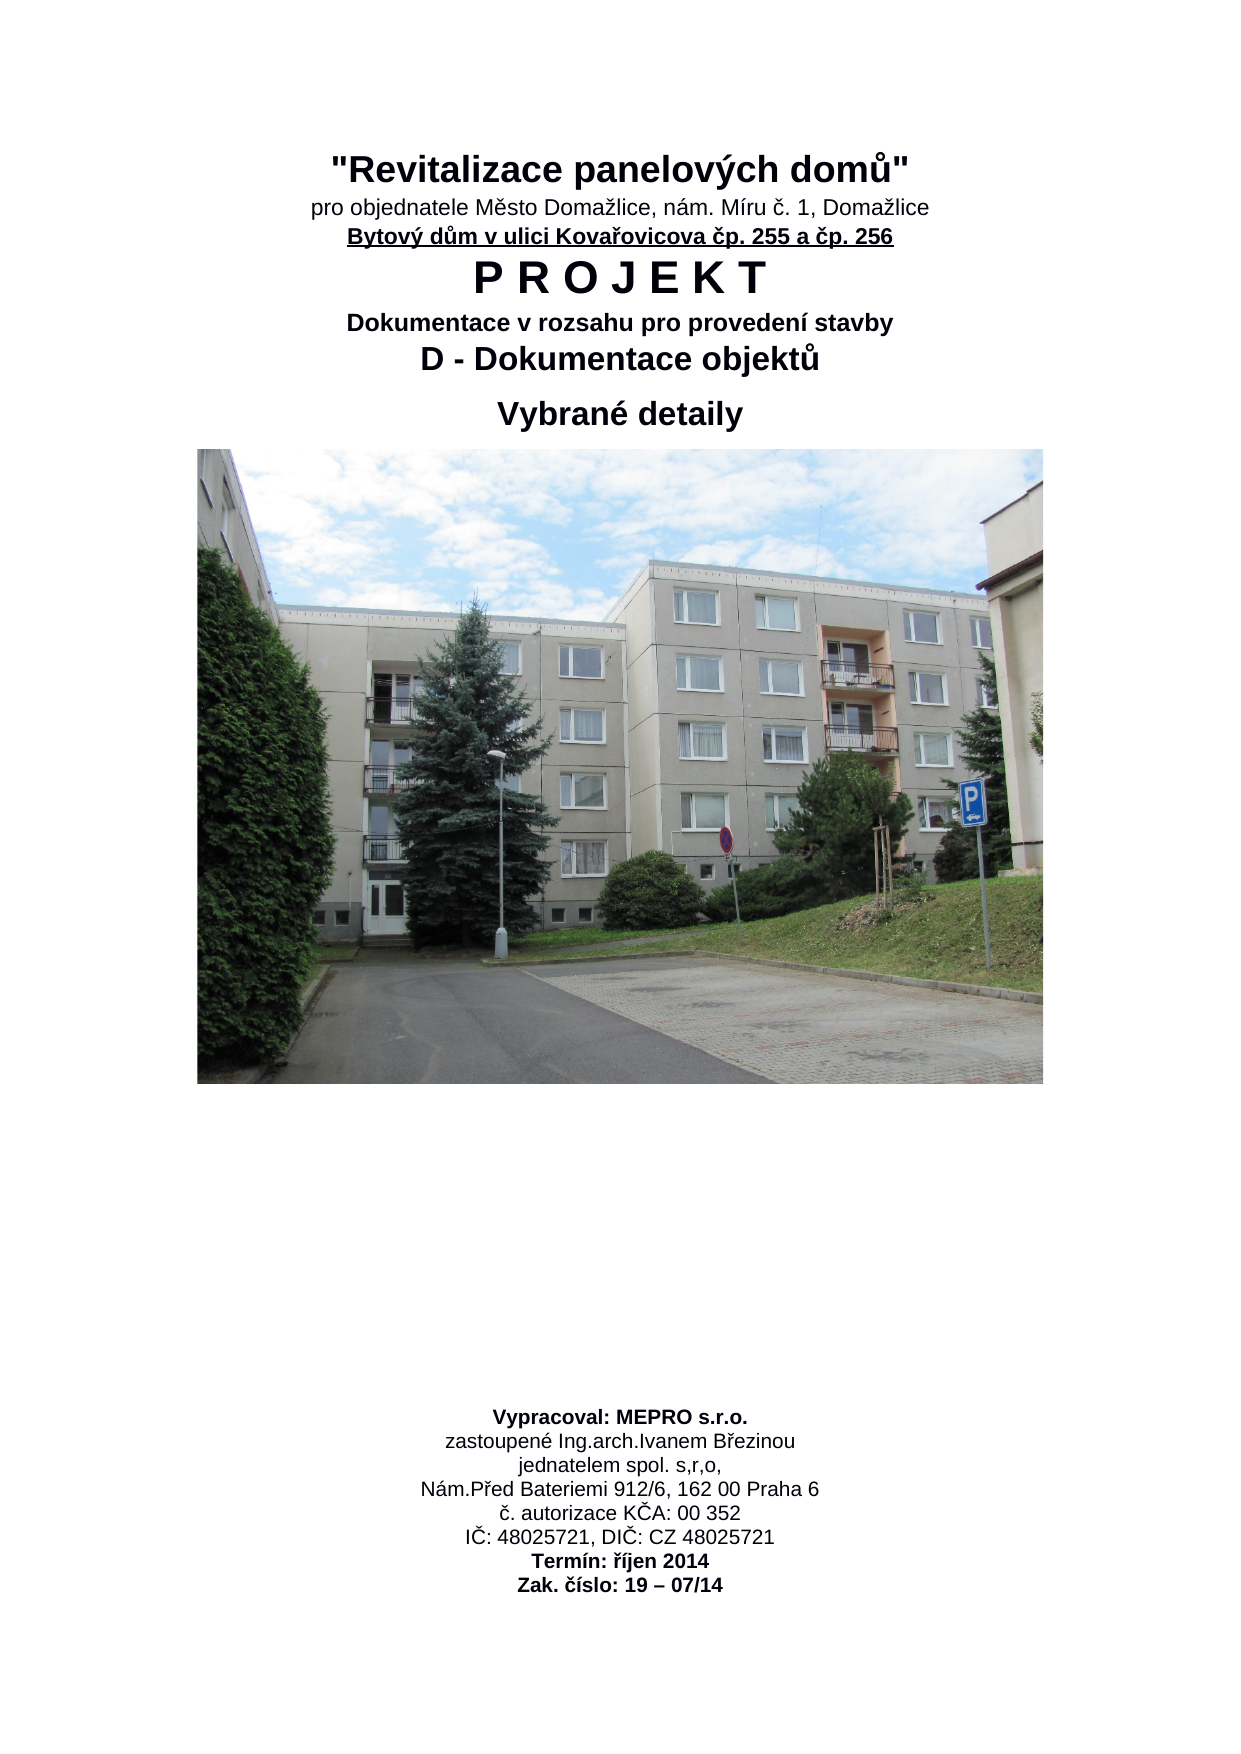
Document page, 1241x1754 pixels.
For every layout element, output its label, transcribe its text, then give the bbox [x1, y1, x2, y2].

text "Revitalizace panelových domů" [148, 148, 1093, 191]
text Vypracoval: MEPRO s.r.o. [148, 1405, 1093, 1429]
text Zak. číslo: 19 – 07/14 [148, 1573, 1093, 1597]
text Nám.Před Bateriemi 912/6, 162 00 Praha 6 [148, 1477, 1093, 1501]
text Vybrané detaily [148, 394, 1093, 432]
text Dokumentace v rozsahu pro provedení stavby [148, 308, 1093, 337]
text P R O J E K T [148, 251, 1093, 304]
text pro objednatele Město Domažlice, nám. Míru č. 1, Domažlice [148, 194, 1093, 221]
text Termín: říjen 2014 [148, 1549, 1093, 1573]
text IČ: 48025721, DIČ: CZ 48025721 [148, 1525, 1093, 1549]
text č. autorizace KČA: 00 352 [148, 1501, 1093, 1525]
picture [197, 449, 1044, 1084]
text zastoupené Ing.arch.Ivanem Březinou [148, 1429, 1093, 1453]
text D - Dokumentace objektů [148, 339, 1093, 377]
text Bytový dům v ulici Kovařovicova čp. 255 a čp. 256 [148, 223, 1093, 249]
text jednatelem spol. s,r,o, [148, 1453, 1093, 1477]
